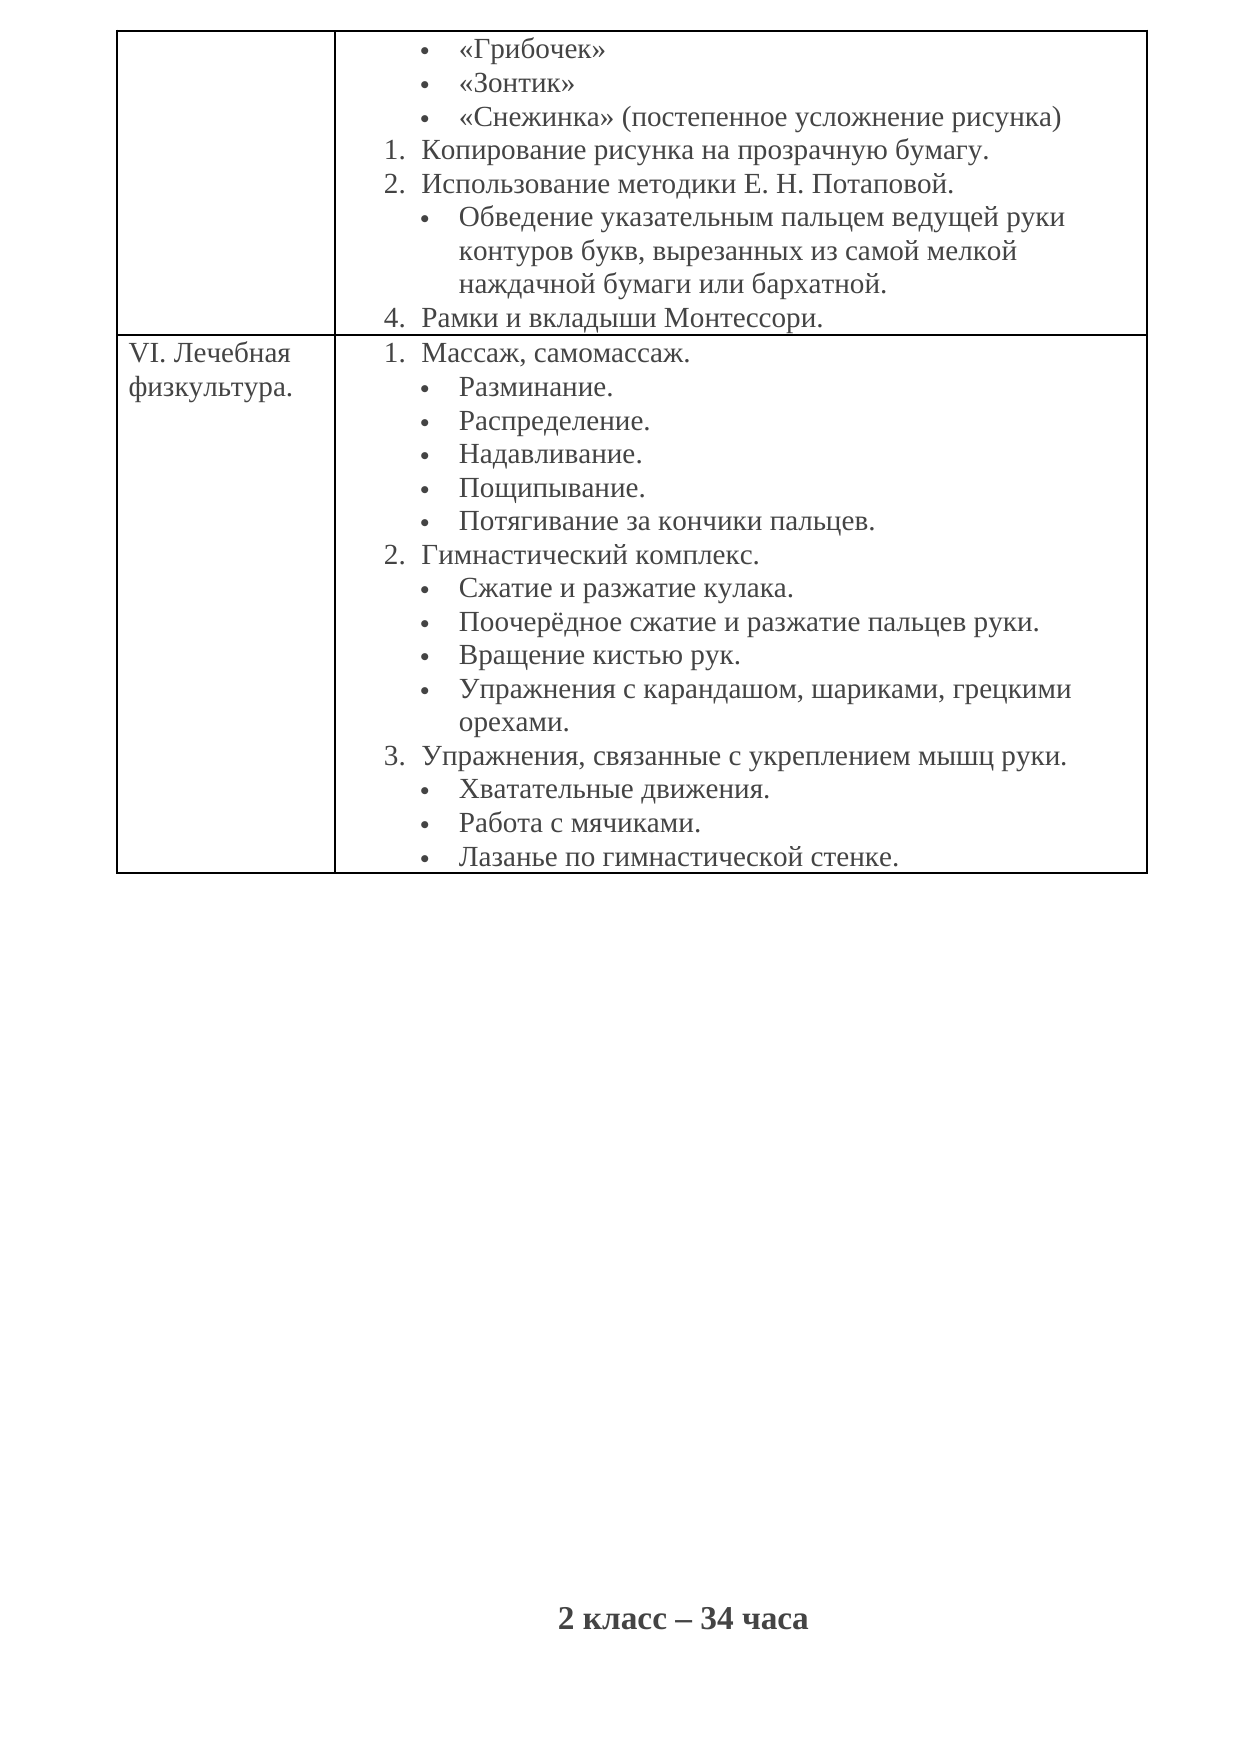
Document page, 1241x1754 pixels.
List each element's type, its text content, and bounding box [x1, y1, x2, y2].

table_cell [118, 32, 334, 333]
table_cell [336, 32, 1146, 333]
table_cell Массаж, самомассаж. Разминание. Распределение. Надавливание. Пощипывание. Потягивание за кончики пальцев. Гимнастический комплекс. Сжатие и разжатие кулака. Поочерёдное сжатие и разжатие пальцев руки. Вращение кистью рук. Упражнения с карандашом, шариками, грецкими орехами. Упражнения, связанные с укреплением мышц руки. Хватательные движения. Работа с мячиками. Лазанье по гимнастической стенке. [336, 336, 1146, 872]
text 2 класс – 34 часа [156, 1598, 1211, 1636]
table_cell VI. Лечебная физкультура. [118, 336, 334, 872]
